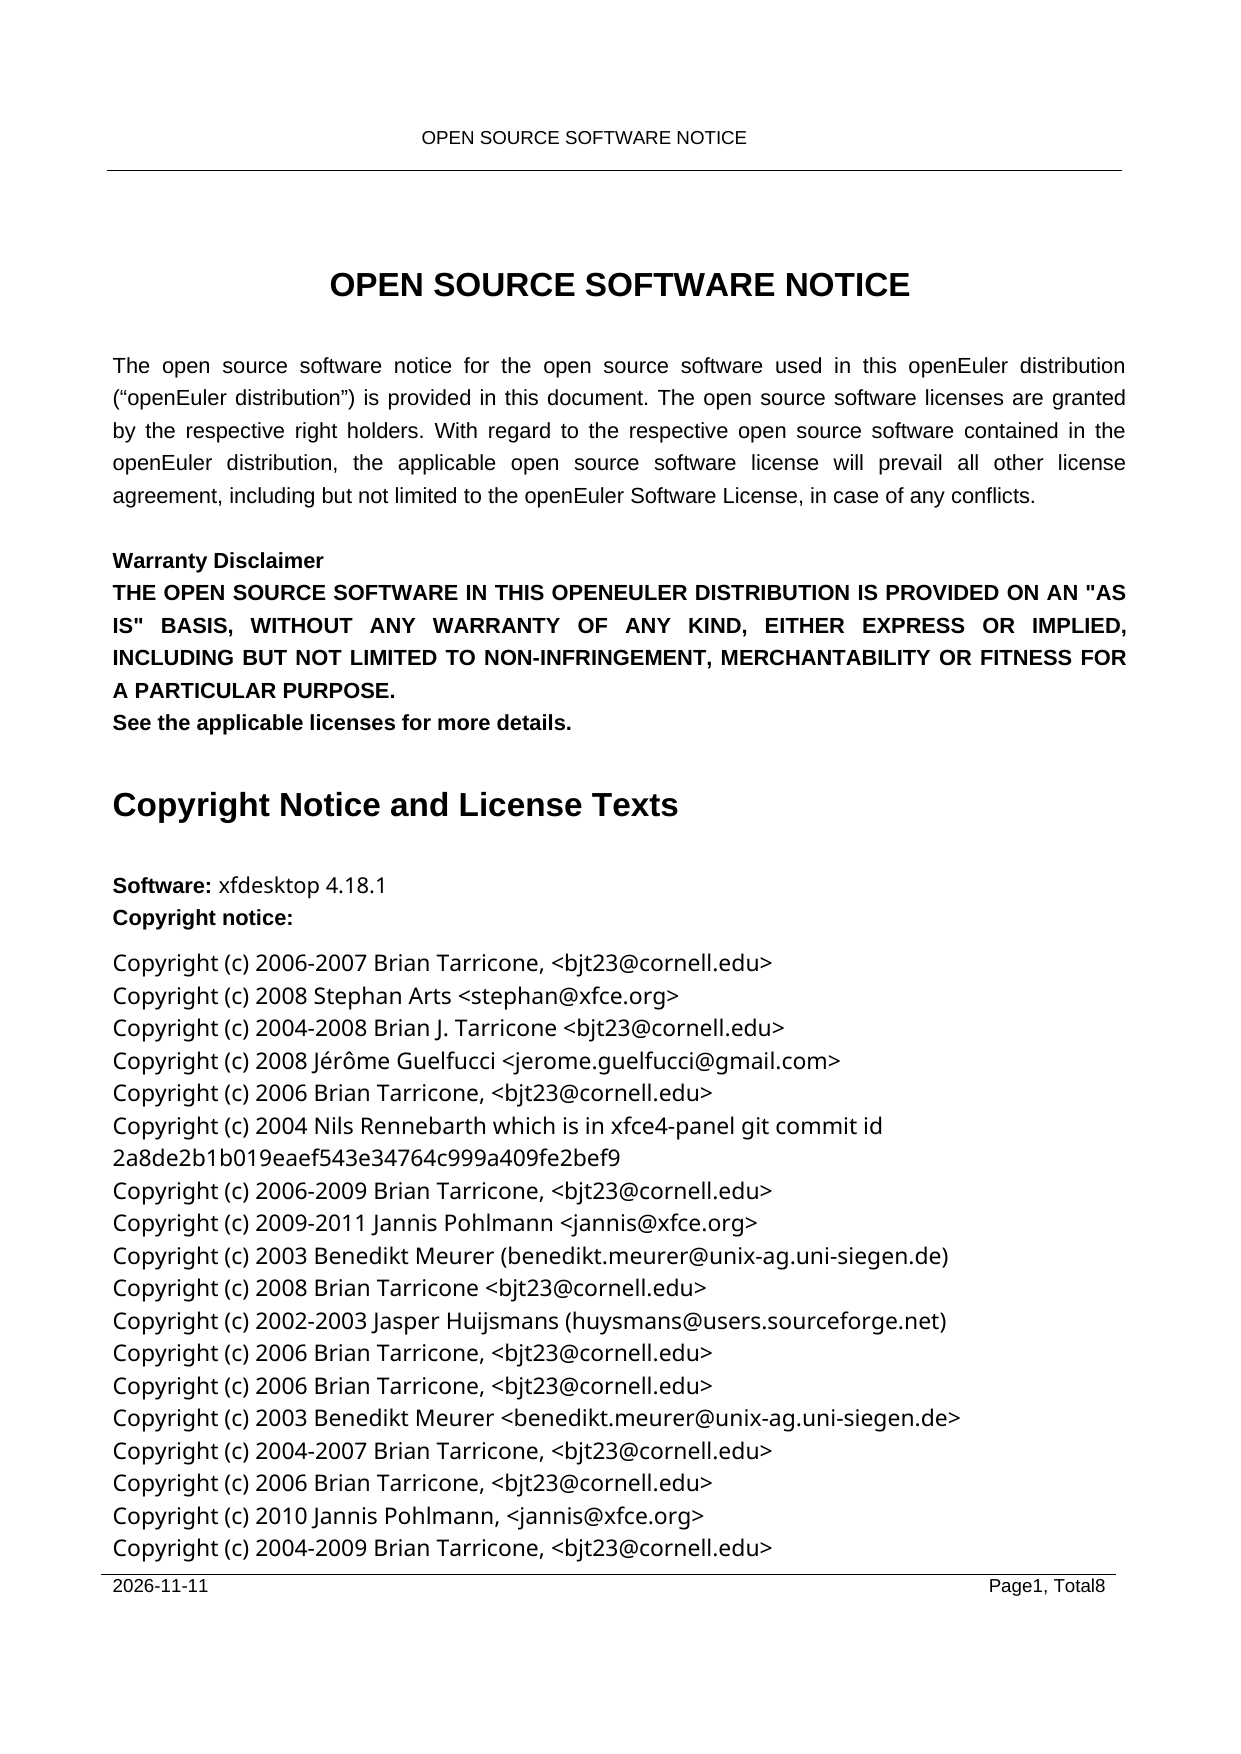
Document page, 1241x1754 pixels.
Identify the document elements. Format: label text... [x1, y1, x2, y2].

text THE OPEN SOURCE SOFTWARE IN THIS OPENEULER DISTRIBUTION IS PROVIDED ON AN "AS IS" BASIS, WITHOUT ANY WARRANTY OF ANY KIND, EITHER EXPRESS OR IMPLIED, INCLUDING BUT NOT LIMITED TO NON-INFRINGEMENT, MERCHANTABILITY OR FITNESS FOR A PARTICULAR PURPOSE. See the applicable licenses for more details. [112, 576, 1128, 739]
text The open source software notice for the open source software used in this openEuler distribution (“openEuler distribution”) is provided in this document. The open source software licenses are granted by the respective right holders. With regard to the respective open source software contained in the openEuler distribution, the applicable open source software license will prevail all other license agreement, including but not limited to the openEuler Software License, in case of any conflicts. [112, 349, 1128, 511]
text Warranty Disclaimer [112, 544, 1128, 576]
title Software: xfdesktop 4.18.1 [112, 869, 1128, 901]
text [112, 947, 1128, 1564]
text Copyright notice: [112, 901, 1128, 934]
text Copyright Notice and License Texts [112, 771, 1128, 836]
text OPEN SOURCE SOFTWARE NOTICE [112, 251, 1128, 316]
